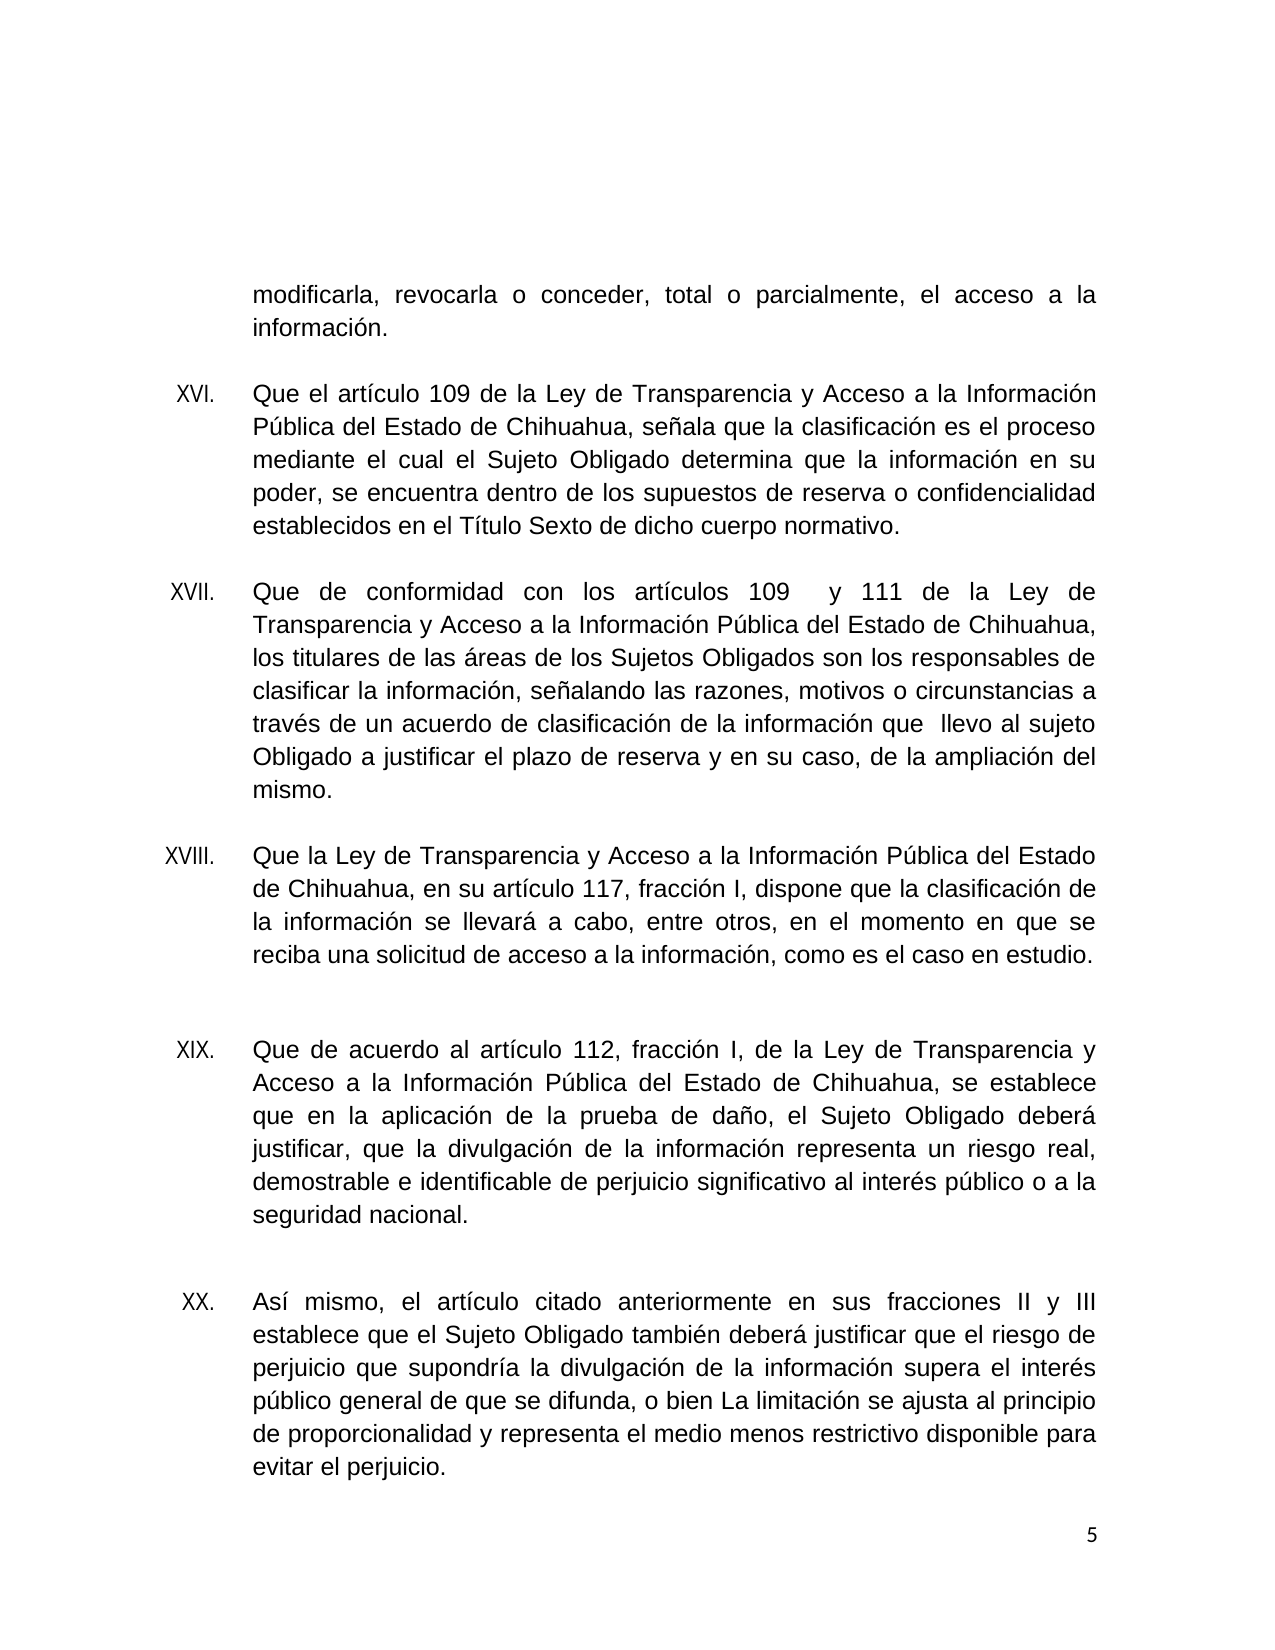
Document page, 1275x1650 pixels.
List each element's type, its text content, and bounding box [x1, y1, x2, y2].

list Que el artículo 109 de la Ley de Transparencia y Acceso a la Información Pública del Estado de Chihuahua, señala que la clasificación es el proceso mediante el cual el Sujeto Obligado determina que la información en su poder, se encuentra dentro de los supuestos de reserva o confidencialidad establecidos en el Título Sexto de dicho cuerpo normativo. [215, 379, 1098, 539]
list Así mismo, el artículo citado anteriormente en sus fracciones II y III establece que el Sujeto Obligado también deberá justificar que el riesgo de perjuicio que supondría la divulgación de la información supera el interés público general de que se difunda, o bien La limitación se ajusta al principio de proporcionalidad y representa el medio menos restrictivo disponible para evitar el perjuicio. [215, 1287, 1098, 1481]
list Que de acuerdo al artículo 112, fracción I, de la Ley de Transparencia y Acceso a la Información Pública del Estado de Chihuahua, se establece que en la aplicación de la prueba de daño, el Sujeto Obligado deberá justificar, que la divulgación de la información representa un riesgo real, demostrable e identificable de perjuicio significativo al interés público o a la seguridad nacional. [215, 1035, 1098, 1229]
list modificarla, revocarla o conceder, total o parcialmente, el acceso a la información. [252, 280, 1098, 341]
list Que la Ley de Transparencia y Acceso a la Información Pública del Estado de Chihuahua, en su artículo 117, fracción I, dispone que la clasificación de la información se llevará a cabo, entre otros, en el momento en que se reciba una solicitud de acceso a la información, como es el caso en estudio. [215, 841, 1098, 969]
list Que de conformidad con los artículos 109 y 111 de la Ley de Transparencia y Acceso a la Información Pública del Estado de Chihuahua, los titulares de las áreas de los Sujetos Obligados son los responsables de clasificar la información, señalando las razones, motivos o circunstancias a través de un acuerdo de clasificación de la información que llevo al sujeto Obligado a justificar el plazo de reserva y en su caso, de la ampliación del mismo. [215, 577, 1098, 804]
